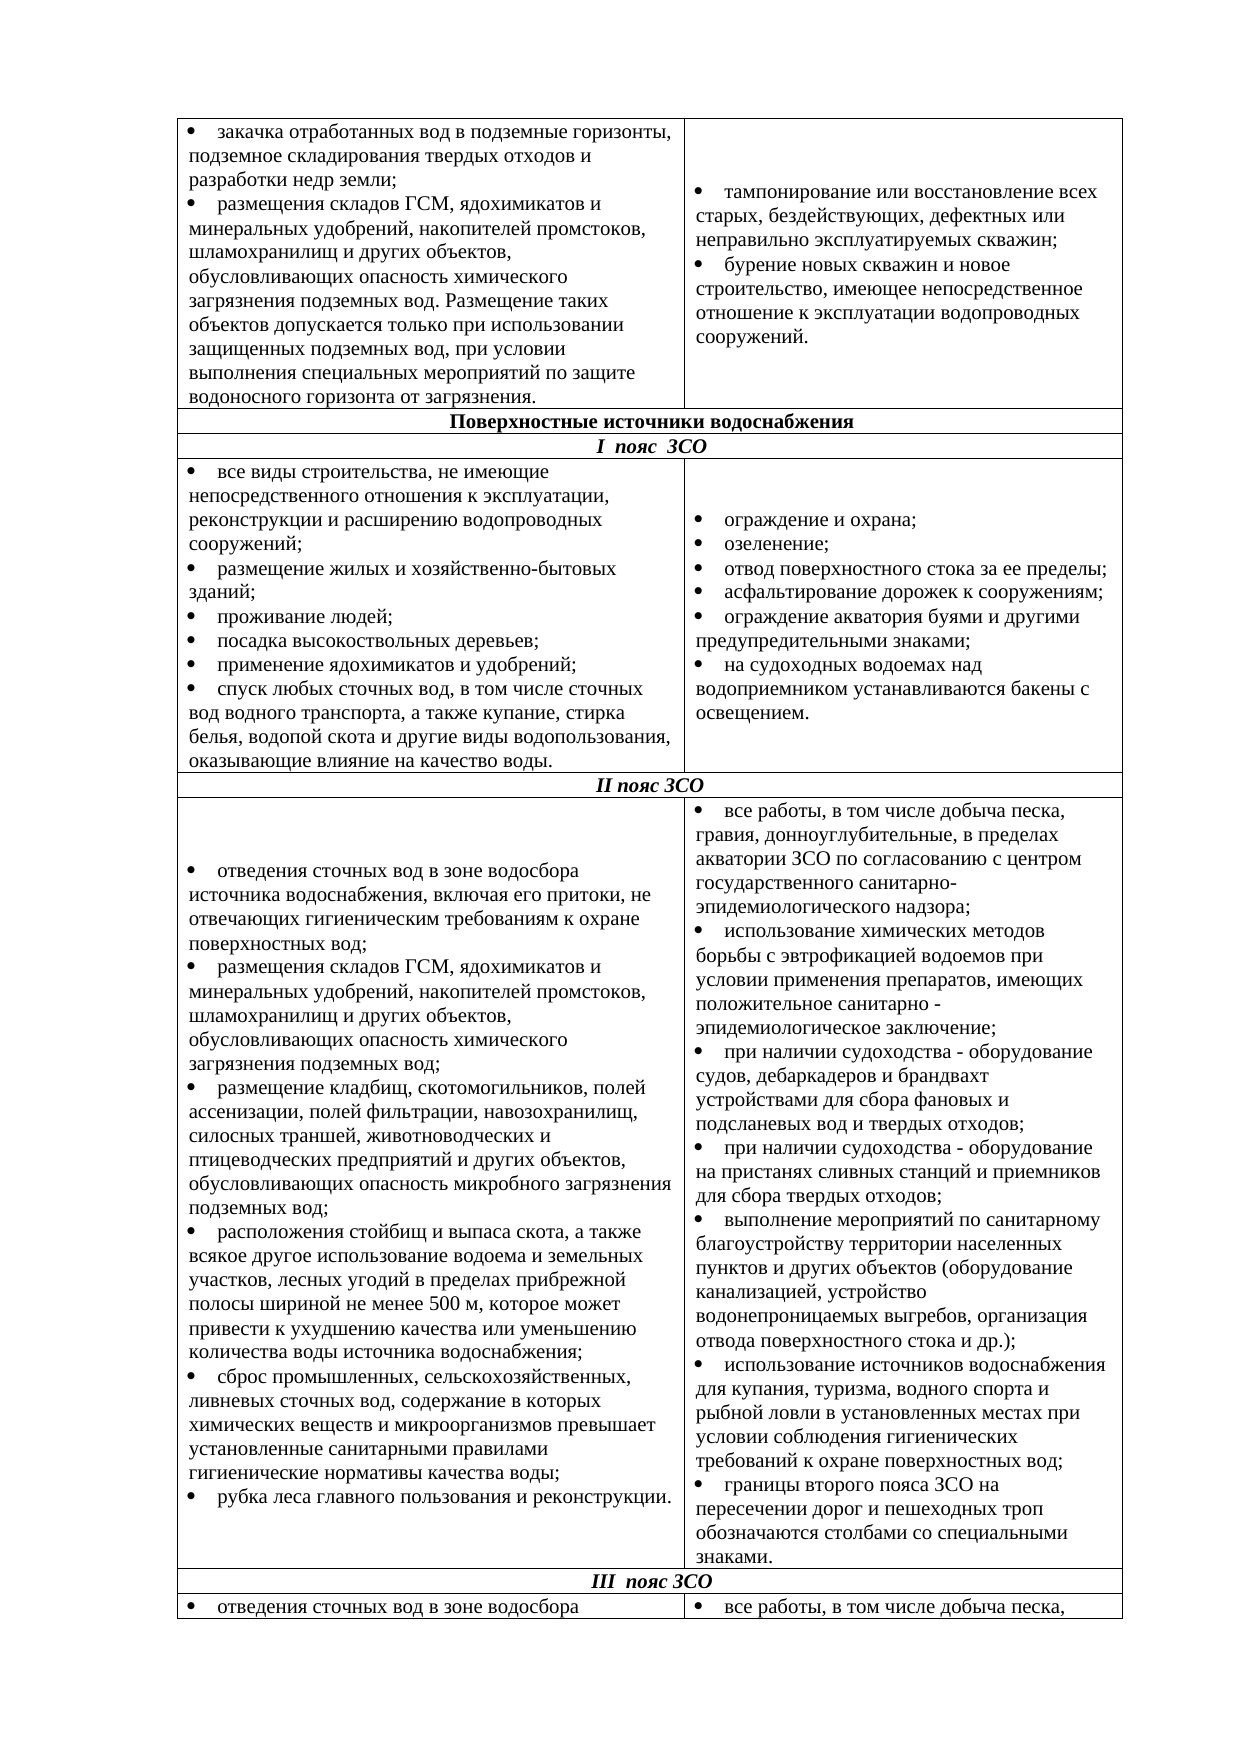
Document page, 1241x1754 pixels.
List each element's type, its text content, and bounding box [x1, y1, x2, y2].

table_cell ограждение и охрана; озеленение; отвод поверхностного стока за ее пределы; асфальтирование дорожек к сооружениям; ограждение акватория буями и другими предупредительными знаками; на судоходных водоемах над водоприемником устанавливаются бакены с освещением. [685, 459, 1122, 772]
table_cell все виды строительства, не имеющие непосредственного отношения к эксплуатации, реконструкции и расширению водопроводных сооружений; размещение жилых и хозяйственно-бытовых зданий; проживание людей; посадка высокоствольных деревьев; применение ядохимикатов и удобрений; спуск любых сточных вод, в том числе сточных вод водного транспорта, а также купание, стирка белья, водопой скота и другие виды водопользования, оказывающие влияние на качество воды. [178, 459, 684, 772]
table_cell Поверхностные источники водоснабжения [178, 409, 1122, 433]
table_cell закачка отработанных вод в подземные горизонты, подземное складирования твердых отходов и разработки недр земли; размещения складов ГСМ, ядохимикатов и минеральных удобрений, накопителей промстоков, шламохранилищ и других объектов, обусловливающих опасность химического загрязнения подземных вод. Размещение таких объектов допускается только при использовании защищенных подземных вод, при условии выполнения специальных мероприятий по защите водоносного горизонта от загрязнения. [178, 119, 684, 408]
table_cell I пояс ЗСО [178, 434, 1122, 458]
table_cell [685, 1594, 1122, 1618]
table_cell тампонирование или восстановление всех старых, бездействующих, дефектных или неправильно эксплуатируемых скважин; бурение новых скважин и новое строительство, имеющее непосредственное отношение к эксплуатации водопроводных сооружений. [685, 119, 1122, 408]
table_cell отведения сточных вод в зоне водосбора источника водоснабжения, включая его притоки, не отвечающих гигиеническим требованиям к охране поверхностных вод; размещения складов ГСМ, ядохимикатов и минеральных удобрений, накопителей промстоков, шламохранилищ и других объектов, обусловливающих опасность химического загрязнения подземных вод; размещение кладбищ, скотомогильников, полей ассенизации, полей фильтрации, навозохранилищ, силосных траншей, животноводческих и птицеводческих предприятий и других объектов, обусловливающих опасность микробного загрязнения подземных вод; расположения стойбищ и выпаса скота, а также всякое другое использование водоема и земельных участков, лесных угодий в пределах прибрежной полосы шириной не менее , которое может привести к ухудшению качества или уменьшению количества воды источника водоснабжения; сброс промышленных, сельскохозяйственных, ливневых сточных вод, содержание в которых химических веществ и микроорганизмов превышает установленные санитарными правилами гигиенические нормативы качества воды; рубка леса главного пользования и реконструкции. [178, 798, 684, 1568]
table_cell II пояс ЗСО [178, 773, 1122, 797]
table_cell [178, 1594, 684, 1618]
table_cell все работы, в том числе добыча песка, гравия, донноуглубительные, в пределах акватории ЗСО по согласованию с центром государственного санитарно-эпидемиологического надзора; использование химических методов борьбы с эвтрофикацией водоемов при условии применения препаратов, имеющих положительное санитарно - эпидемиологическое заключение; при наличии судоходства - оборудование судов, дебаркадеров и брандвахт устройствами для сбора фановых и подсланевых вод и твердых отходов; при наличии судоходства - оборудование на пристанях сливных станций и приемников для сбора твердых отходов; выполнение мероприятий по санитарному благоустройству территории населенных пунктов и других объектов (оборудование канализацией, устройство водонепроницаемых выгребов, организация отвода поверхностного стока и др.); использование источников водоснабжения для купания, туризма, водного спорта и рыбной ловли в установленных местах при условии соблюдения гигиенических требований к охране поверхностных вод; границы второго пояса ЗСО на пересечении дорог и пешеходных троп обозначаются столбами со специальными знаками. [685, 798, 1122, 1568]
table_cell III пояс ЗСО [178, 1569, 1122, 1593]
